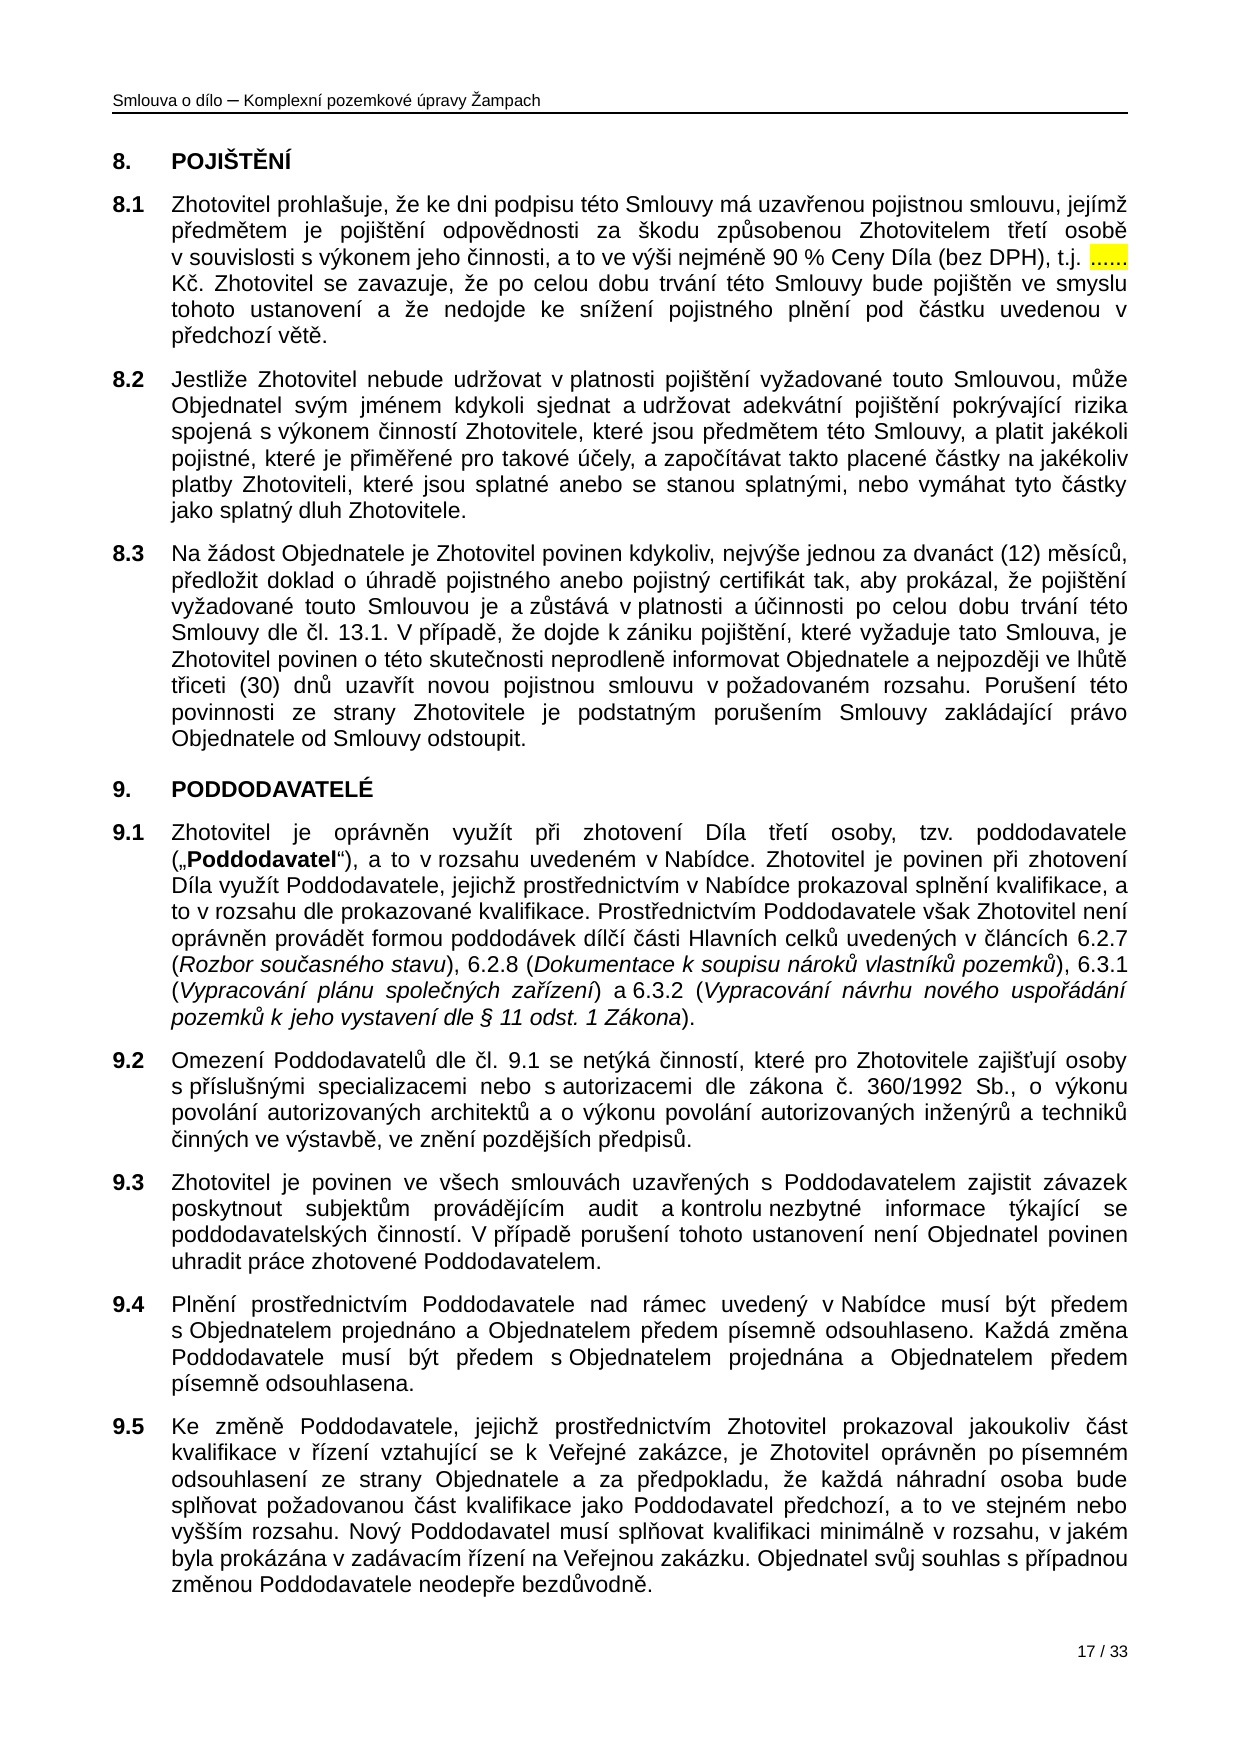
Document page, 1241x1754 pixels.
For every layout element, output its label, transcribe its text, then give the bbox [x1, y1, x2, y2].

text Jestliže Zhotovitel nebude udržovat v platnosti pojištění vyžadované touto Smlouvou, může Objednatel svým jménem kdykoli sjednat a udržovat adekvátní pojištění pokrývající rizika spojená s výkonem činností Zhotovitele, které jsou předmětem této Smlouvy, a platit jakékoli pojistné, které je přiměřené pro takové účely, a započítávat takto placené částky na jakékoliv platby Zhotoviteli, které jsou splatné anebo se stanou splatnými, nebo vymáhat tyto částky jako splatný dluh Zhotovitele. [112, 366, 1128, 524]
text Zhotovitel je oprávněn využít při zhotovení Díla třetí osoby, tzv. poddodavatele („Poddodavatel“), a to v rozsahu uvedeném v Nabídce. Zhotovitel je povinen při zhotovení Díla využít Poddodavatele, jejichž prostřednictvím v Nabídce prokazoval splnění kvalifikace, a to v rozsahu dle prokazované kvalifikace. Prostřednictvím Poddodavatele však Zhotovitel není oprávněn provádět formou poddodávek dílčí části Hlavních celků uvedených v článcích 6.2.7 (Rozbor současného stavu), 6.2.8 (Dokumentace k soupisu nároků vlastníků pozemků), 6.3.1 (Vypracování plánu společných zařízení) a 6.3.2 (Vypracování návrhu nového uspořádání pozemků k jeho vystavení dle § 11 odst. 1 Zákona). [112, 819, 1128, 1030]
text Na žádost Objednatele je Zhotovitel povinen kdykoliv, nejvýše jednou za dvanáct (12) měsíců, předložit doklad o úhradě pojistného anebo pojistný certifikát tak, aby prokázal, že pojištění vyžadované touto Smlouvou je a zůstává v platnosti a účinnosti po celou dobu trvání této Smlouvy dle čl. 13.1. V případě, že dojde k zániku pojištění, které vyžaduje tato Smlouva, je Zhotovitel povinen o této skutečnosti neprodleně informovat Objednatele a nejpozději ve lhůtě třiceti (30) dnů uzavřít novou pojistnou smlouvu v požadovaném rozsahu. Porušení této povinnosti ze strany Zhotovitele je podstatným porušením Smlouvy zakládající právo Objednatele od Smlouvy odstoupit. [112, 540, 1128, 751]
text Plnění prostřednictvím Poddodavatele nad rámec uvedený v Nabídce musí být předem s Objednatelem projednáno a Objednatelem předem písemně odsouhlaseno. Každá změna Poddodavatele musí být předem s Objednatelem projednána a Objednatelem předem písemně odsouhlasena. [112, 1291, 1128, 1396]
text Zhotovitel prohlašuje, že ke dni podpisu této Smlouvy má uzavřenou pojistnou smlouvu, jejímž předmětem je pojištění odpovědnosti za škodu způsobenou Zhotovitelem třetí osobě v souvislosti s výkonem jeho činnosti, a to ve výši nejméně 90 % Ceny Díla (bez DPH), t.j. ...... Kč. Zhotovitel se zavazuje, že po celou dobu trvání této Smlouvy bude pojištěn ve smyslu tohoto ustanovení a že nedojde ke snížení pojistného plnění pod částku uvedenou v předchozí větě. [112, 191, 1128, 349]
text Ke změně Poddodavatele, jejichž prostřednictvím Zhotovitel prokazoval jakoukoliv část kvalifikace v řízení vztahující se k Veřejné zakázce, je Zhotovitel oprávněn po písemném odsouhlasení ze strany Objednatele a za předpokladu, že každá náhradní osoba bude splňovat požadovanou část kvalifikace jako Poddodavatel předchozí, a to ve stejném nebo vyšším rozsahu. Nový Poddodavatel musí splňovat kvalifikaci minimálně v rozsahu, v jakém byla prokázána v zadávacím řízení na Veřejnou zakázku. Objednatel svůj souhlas s případnou změnou Poddodavatele neodepře bezdůvodně. [112, 1413, 1128, 1597]
text Poddodavatelé [112, 776, 1128, 802]
text Pojištění [112, 148, 1128, 174]
text Zhotovitel je povinen ve všech smlouvách uzavřených s Poddodavatelem zajistit závazek poskytnout subjektům provádějícím audit a kontrolu nezbytné informace týkající se poddodavatelských činností. V případě porušení tohoto ustanovení není Objednatel povinen uhradit práce zhotovené Poddodavatelem. [112, 1169, 1128, 1274]
text Omezení Poddodavatelů dle čl. 9.1 se netýká činností, které pro Zhotovitele zajišťují osoby s příslušnými specializacemi nebo s autorizacemi dle zákona č. 360/1992 Sb., o výkonu povolání autorizovaných architektů a o výkonu povolání autorizovaných inženýrů a techniků činných ve výstavbě, ve znění pozdějších předpisů. [112, 1047, 1128, 1152]
